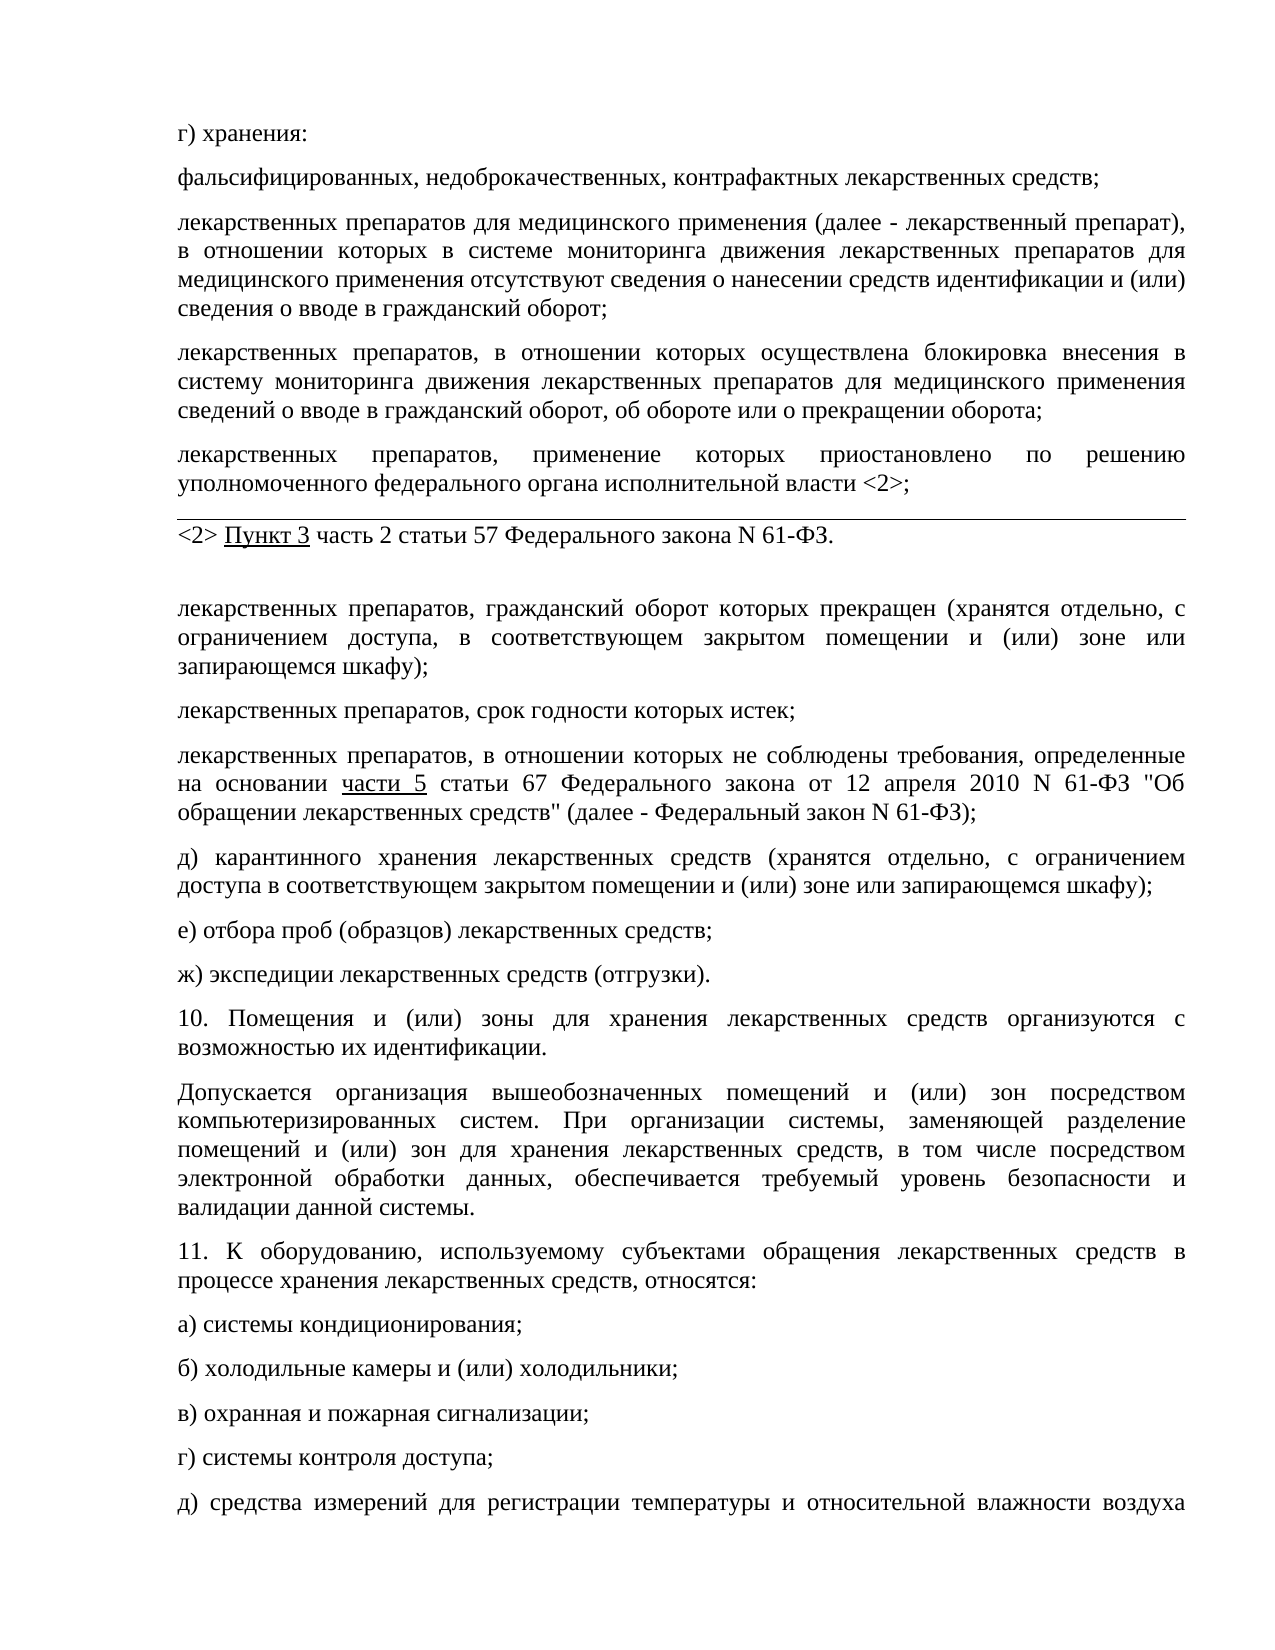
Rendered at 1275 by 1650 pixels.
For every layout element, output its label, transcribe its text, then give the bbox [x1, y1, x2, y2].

text ж) экспедиции лекарственных средств (отгрузки). [177, 959, 1186, 988]
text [177, 1487, 1186, 1515]
text а) системы кондиционирования; [177, 1309, 1186, 1338]
text 10. Помещения и (или) зоны для хранения лекарственных средств организуются с возможностью их идентификации. [177, 1003, 1186, 1061]
text лекарственных препаратов, гражданский оборот которых прекращен (хранятся отдельно, с ограничением доступа, в соответствующем закрытом помещении и (или) зоне или запирающемся шкафу); [177, 593, 1186, 680]
text лекарственных препаратов, в отношении которых осуществлена блокировка внесения в систему мониторинга движения лекарственных препаратов для медицинского применения сведений о вводе в гражданский оборот, об обороте или о прекращении оборота; [177, 337, 1186, 424]
text Допускается организация вышеобозначенных помещений и (или) зон посредством компьютеризированных систем. При организации системы, заменяющей разделение помещений и (или) зон для хранения лекарственных средств, в том числе посредством электронной обработки данных, обеспечивается требуемый уровень безопасности и валидации данной системы. [177, 1077, 1186, 1220]
text <2> Пункт 3 часть 2 статьи 57 Федерального закона N 61-ФЗ. [177, 520, 1186, 549]
text е) отбора проб (образцов) лекарственных средств; [177, 915, 1186, 943]
text в) охранная и пожарная сигнализации; [177, 1398, 1186, 1427]
text фальсифицированных, недоброкачественных, контрафактных лекарственных средств; [177, 162, 1186, 191]
text лекарственных препаратов для медицинского применения (далее - лекарственный препарат), в отношении которых в системе мониторинга движения лекарственных препаратов для медицинского применения отсутствуют сведения о нанесении средств идентификации и (или) сведения о вводе в гражданский оборот; [177, 207, 1186, 322]
text лекарственных препаратов, срок годности которых истек; [177, 695, 1186, 724]
text д) карантинного хранения лекарственных средств (хранятся отдельно, с ограничением доступа в соответствующем закрытом помещении и (или) зоне или запирающемся шкафу); [177, 842, 1186, 899]
text г) хранения: [177, 118, 1186, 147]
text лекарственных препаратов, в отношении которых не соблюдены требования, определенные на основании части 5 статьи 67 Федерального закона от 12 апреля 2010 N 61-ФЗ "Об обращении лекарственных средств" (далее - Федеральный закон N 61-ФЗ); [177, 740, 1186, 826]
text 11. К оборудованию, используемому субъектами обращения лекарственных средств в процессе хранения лекарственных средств, относятся: [177, 1236, 1186, 1293]
text лекарственных препаратов, применение которых приостановлено по решению уполномоченного федерального органа исполнительной власти <2>; [177, 439, 1186, 497]
text г) системы контроля доступа; [177, 1442, 1186, 1471]
text б) холодильные камеры и (или) холодильники; [177, 1353, 1186, 1382]
